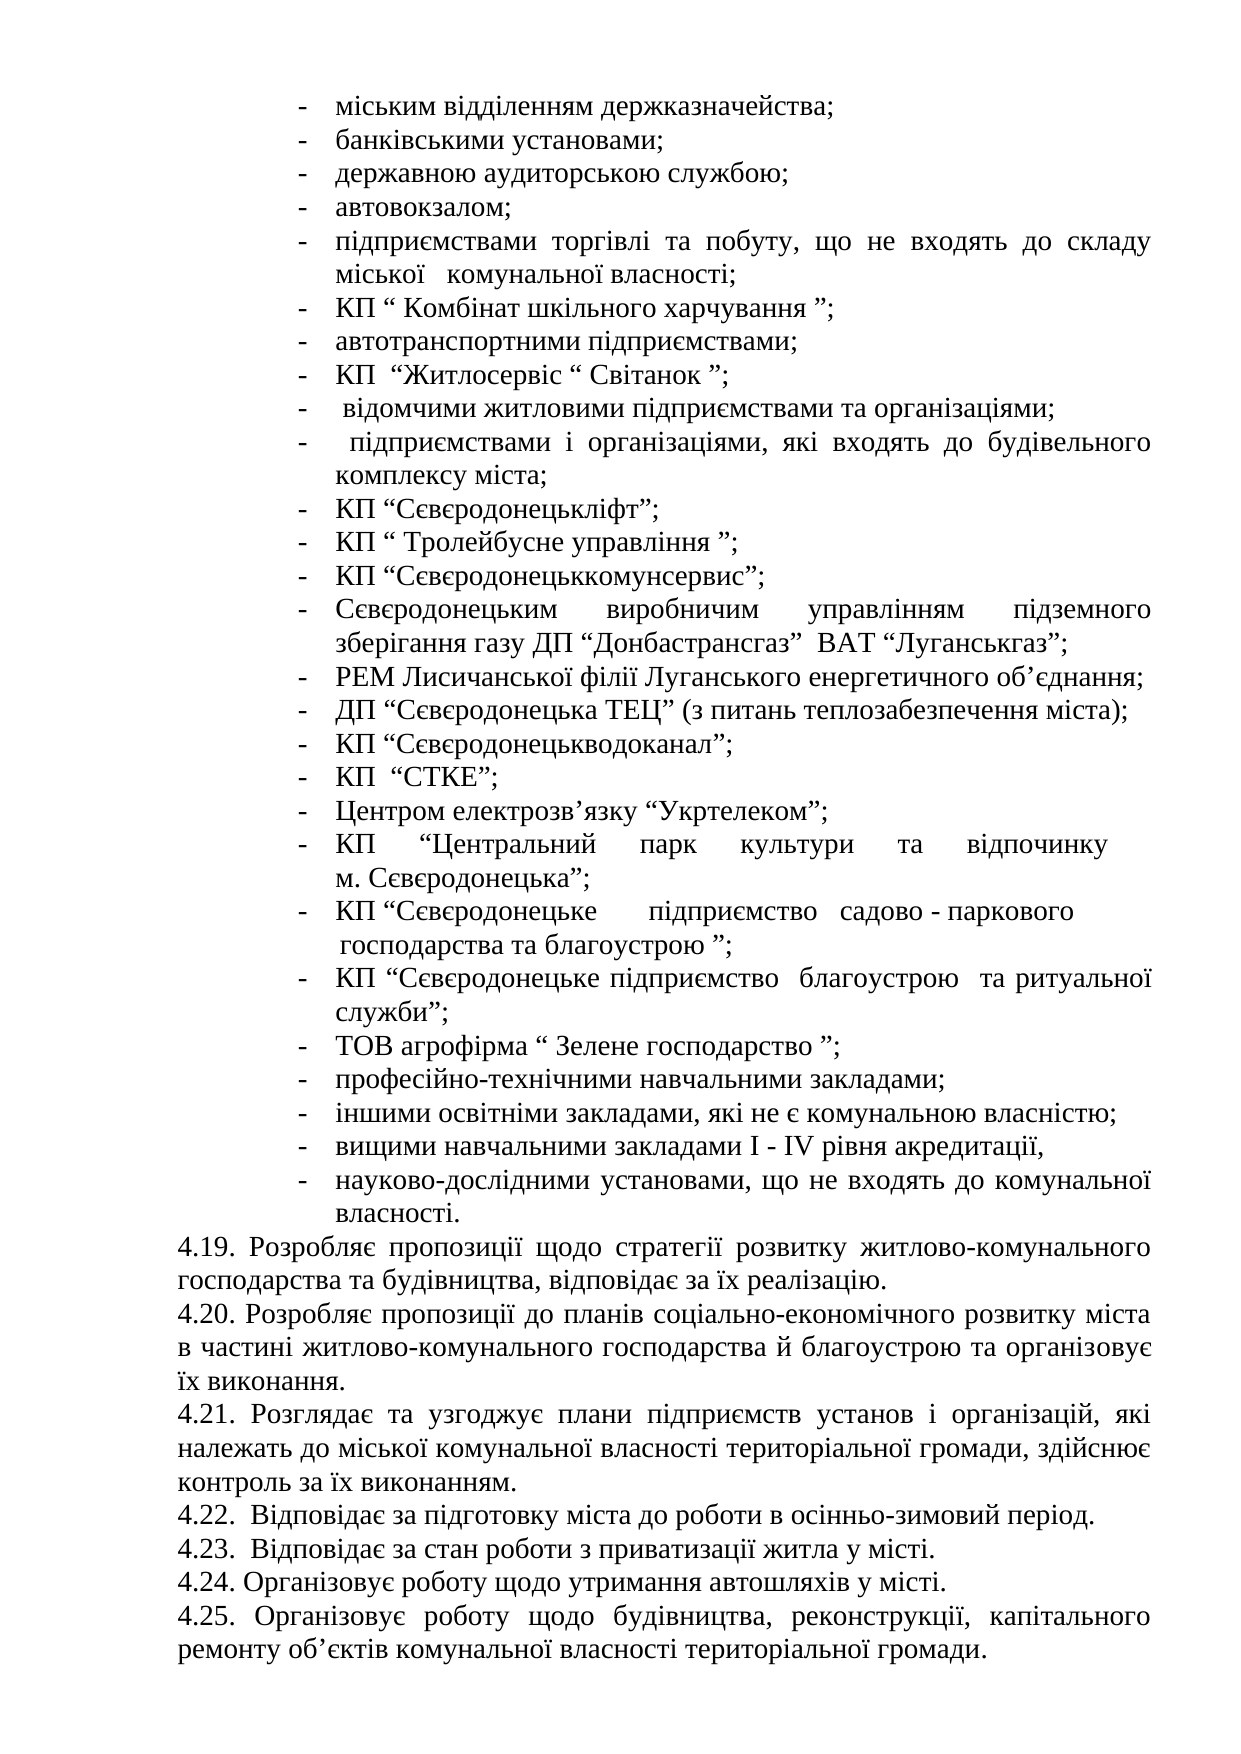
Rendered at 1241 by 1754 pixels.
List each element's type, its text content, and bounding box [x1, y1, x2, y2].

text 4.23. Відповідає за стан роботи з приватизації житла у місті. [177, 1531, 1152, 1564]
list міським відділенням держказначейства; [298, 88, 1152, 122]
list КП “Сєвєродонецькліфт”; [298, 491, 1152, 524]
text 4.25. Організовує роботу щодо будівництва, реконструкції, капітального ремонту об’єктів комунальної власності територіальної громади. [177, 1598, 1152, 1665]
list професійно-технічними навчальними закладами; [298, 1061, 1152, 1095]
list державною аудиторською службою; [298, 156, 1152, 189]
text 4.19. Розробляє пропозиції щодо стратегії розвитку житлово-комунального господарства та будівництва, відповідає за їх реалізацію. [177, 1229, 1152, 1296]
list Центром електрозв’язку “Укртелеком”; [298, 793, 1152, 826]
list КП “ Тролейбусне управління ”; [298, 524, 1152, 558]
text 4.22. Відповідає за підготовку міста до роботи в осінньо-зимовий період. [177, 1497, 1152, 1531]
list автовокзалом; [298, 189, 1152, 223]
text 4.24. Організовує роботу щодо утримання автошляхів у місті. [177, 1564, 1152, 1598]
list Сєвєродонецьким виробничим управлінням підземного зберігання газу ДП “Донбастрансгаз” ВАТ “Луганськгаз”; [298, 592, 1152, 659]
list КП “СТКЕ”; [298, 759, 1152, 793]
list КП “ Комбінат шкільного харчування ”; [298, 290, 1152, 323]
list науково-дослідними установами, що не входять до комунальної власності. [298, 1162, 1152, 1229]
list ТОВ агрофірма “ Зелене господарство ”; [298, 1028, 1152, 1061]
text 4.21. Розглядає та узгоджує плани підприємств установ і організацій, які належать до міської комунальної власності територіальної громади, здійснює контроль за їх виконанням. [177, 1397, 1152, 1497]
list КП “Центральний парк культури та відпочинку м. Сєвєродонецька”; [298, 826, 1152, 893]
list автотранспортними підприємствами; [298, 323, 1152, 357]
list КП “Сєвєродонецьккомунсервис”; [298, 558, 1152, 592]
list відомчими житловими підприємствами та організаціями; [298, 390, 1152, 424]
list КП “Сєвєродонецьке підприємство садово - паркового господарства та благоустрою ”; [298, 893, 1152, 961]
list підприємствами торгівлі та побуту, що не входять до складу міської комунальної власності; [298, 223, 1152, 290]
list ДП “Сєвєродонецька ТЕЦ” (з питань теплозабезпечення міста); [298, 692, 1152, 726]
list банківськими установами; [298, 122, 1152, 156]
list вищими навчальними закладами I - IV рівня акредитації, [298, 1128, 1152, 1162]
list підприємствами і організаціями, які входять до будівельного комплексу міста; [298, 424, 1152, 491]
list іншими освітніми закладами, які не є комунальною власністю; [298, 1095, 1152, 1128]
list КП “Житлосервіс “ Світанок ”; [298, 357, 1152, 390]
list РЕМ Лисичанської філії Луганського енергетичного об’єднання; [298, 659, 1152, 692]
text 4.20. Розробляє пропозиції до планів соціально-економічного розвитку міста в частині житлово-комунального господарства й благоустрою та організовує їх виконання. [177, 1296, 1152, 1397]
list КП “Сєвєродонецькводоканал”; [298, 726, 1152, 759]
list КП “Сєвєродонецьке підприємство благоустрою та ритуальної служби”; [298, 961, 1152, 1028]
